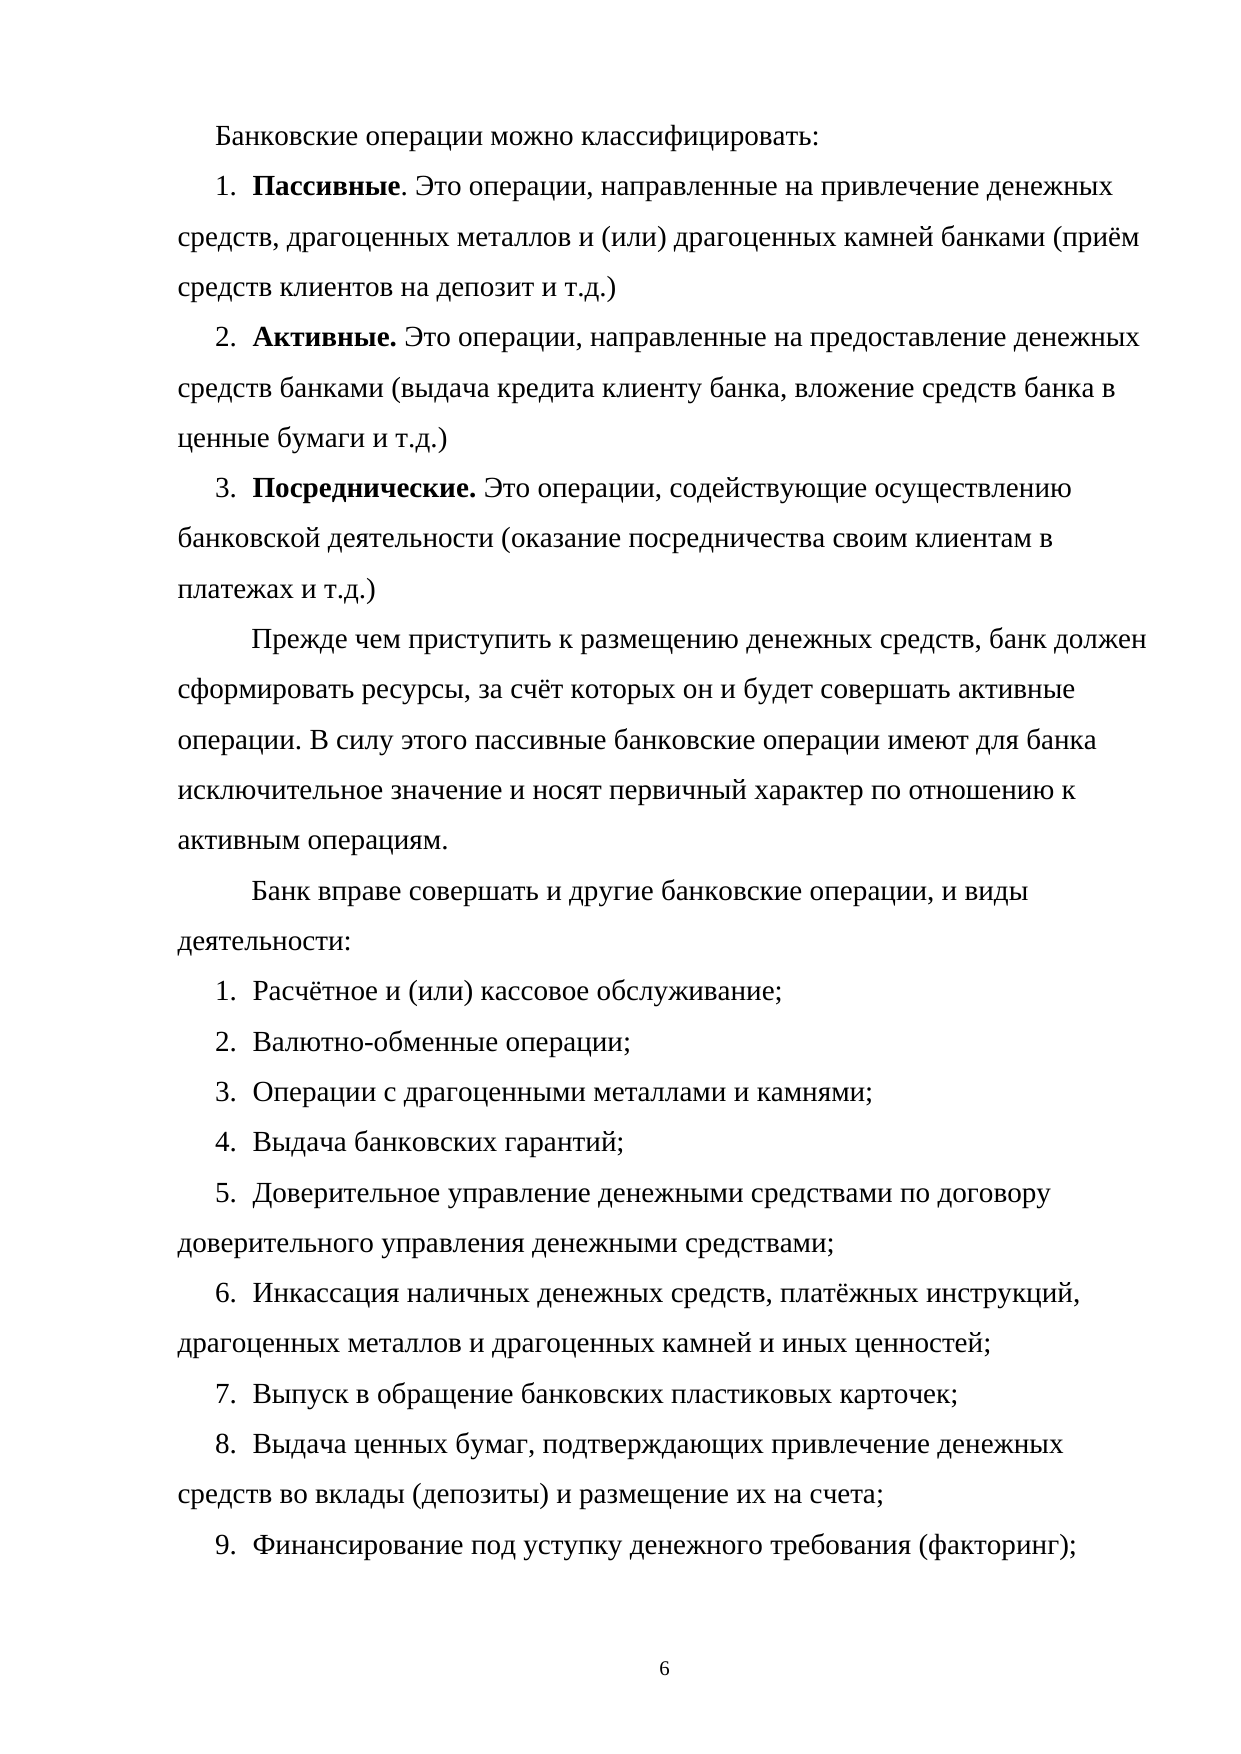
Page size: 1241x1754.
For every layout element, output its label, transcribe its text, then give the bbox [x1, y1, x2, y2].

text средств банками (выдача кредита клиенту банка, вложение средств банка в ценные бумаги и т.д.) [177, 370, 1152, 453]
text драгоценных металлов и драгоценных камней и иных ценностей; [177, 1326, 1152, 1359]
text средств во вклады (депозиты) и размещение их на счета; [177, 1477, 1152, 1510]
list Расчётное и (или) кассовое обслуживание; [215, 973, 1152, 1007]
list Посреднические. Это операции, содействующие осуществлению [215, 470, 1152, 504]
list Доверительное управление денежными средствами по договору [215, 1175, 1152, 1208]
text доверительного управления денежными средствами; [177, 1225, 1152, 1258]
text Банковские операции можно классифицировать: [177, 118, 1152, 152]
list Валютно-обменные операции; [215, 1024, 1152, 1057]
text средств, драгоценных металлов и (или) драгоценных камней банками (приём средств клиентов на депозит и т.д.) [177, 219, 1152, 303]
list Активные. Это операции, направленные на предоставление денежных [215, 319, 1152, 353]
text Прежде чем приступить к размещению денежных средств, банк должен сформировать ресурсы, за счёт которых он и будет совершать активные операции. В силу этого пассивные банковские операции имеют для банка исключительное значение и носят первичный характер по отношению к активным операциям. [177, 621, 1152, 856]
list Выдача банковских гарантий; [215, 1124, 1152, 1158]
text банковской деятельности (оказание посредничества своим клиентам в платежах и т.д.) [177, 521, 1152, 604]
list Выпуск в обращение банковских пластиковых карточек; [215, 1376, 1152, 1409]
text Банк вправе совершать и другие банковские операции, и виды деятельности: [177, 873, 1152, 957]
list Операции с драгоценными металлами и камнями; [215, 1074, 1152, 1108]
list Финансирование под уступку денежного требования (факторинг); [215, 1527, 1152, 1560]
list Выдача ценных бумаг, подтверждающих привлечение денежных [215, 1426, 1152, 1460]
list Инкассация наличных денежных средств, платёжных инструкций, [215, 1275, 1152, 1309]
list Пассивные. Это операции, направленные на привлечение денежных [215, 168, 1152, 202]
